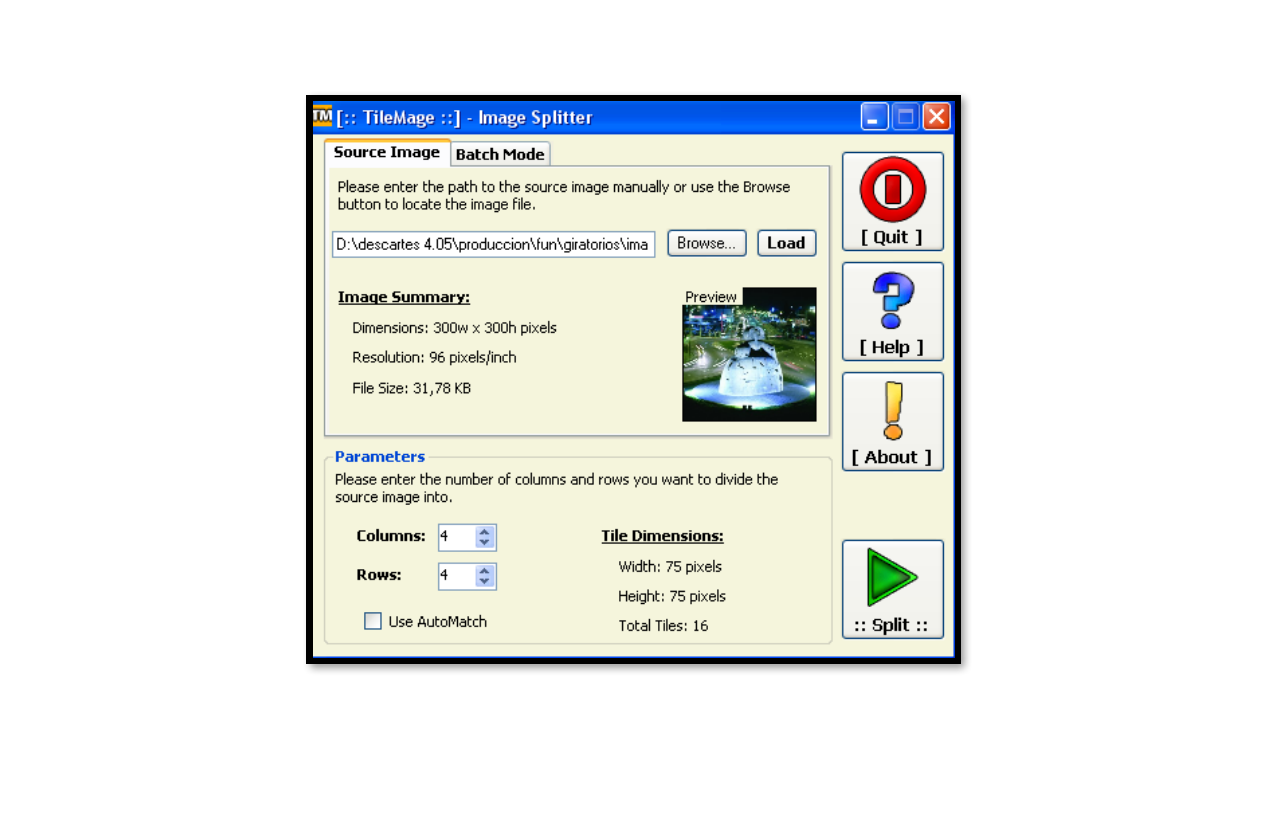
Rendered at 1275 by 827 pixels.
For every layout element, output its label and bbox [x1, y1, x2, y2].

picture [313, 101, 955, 658]
